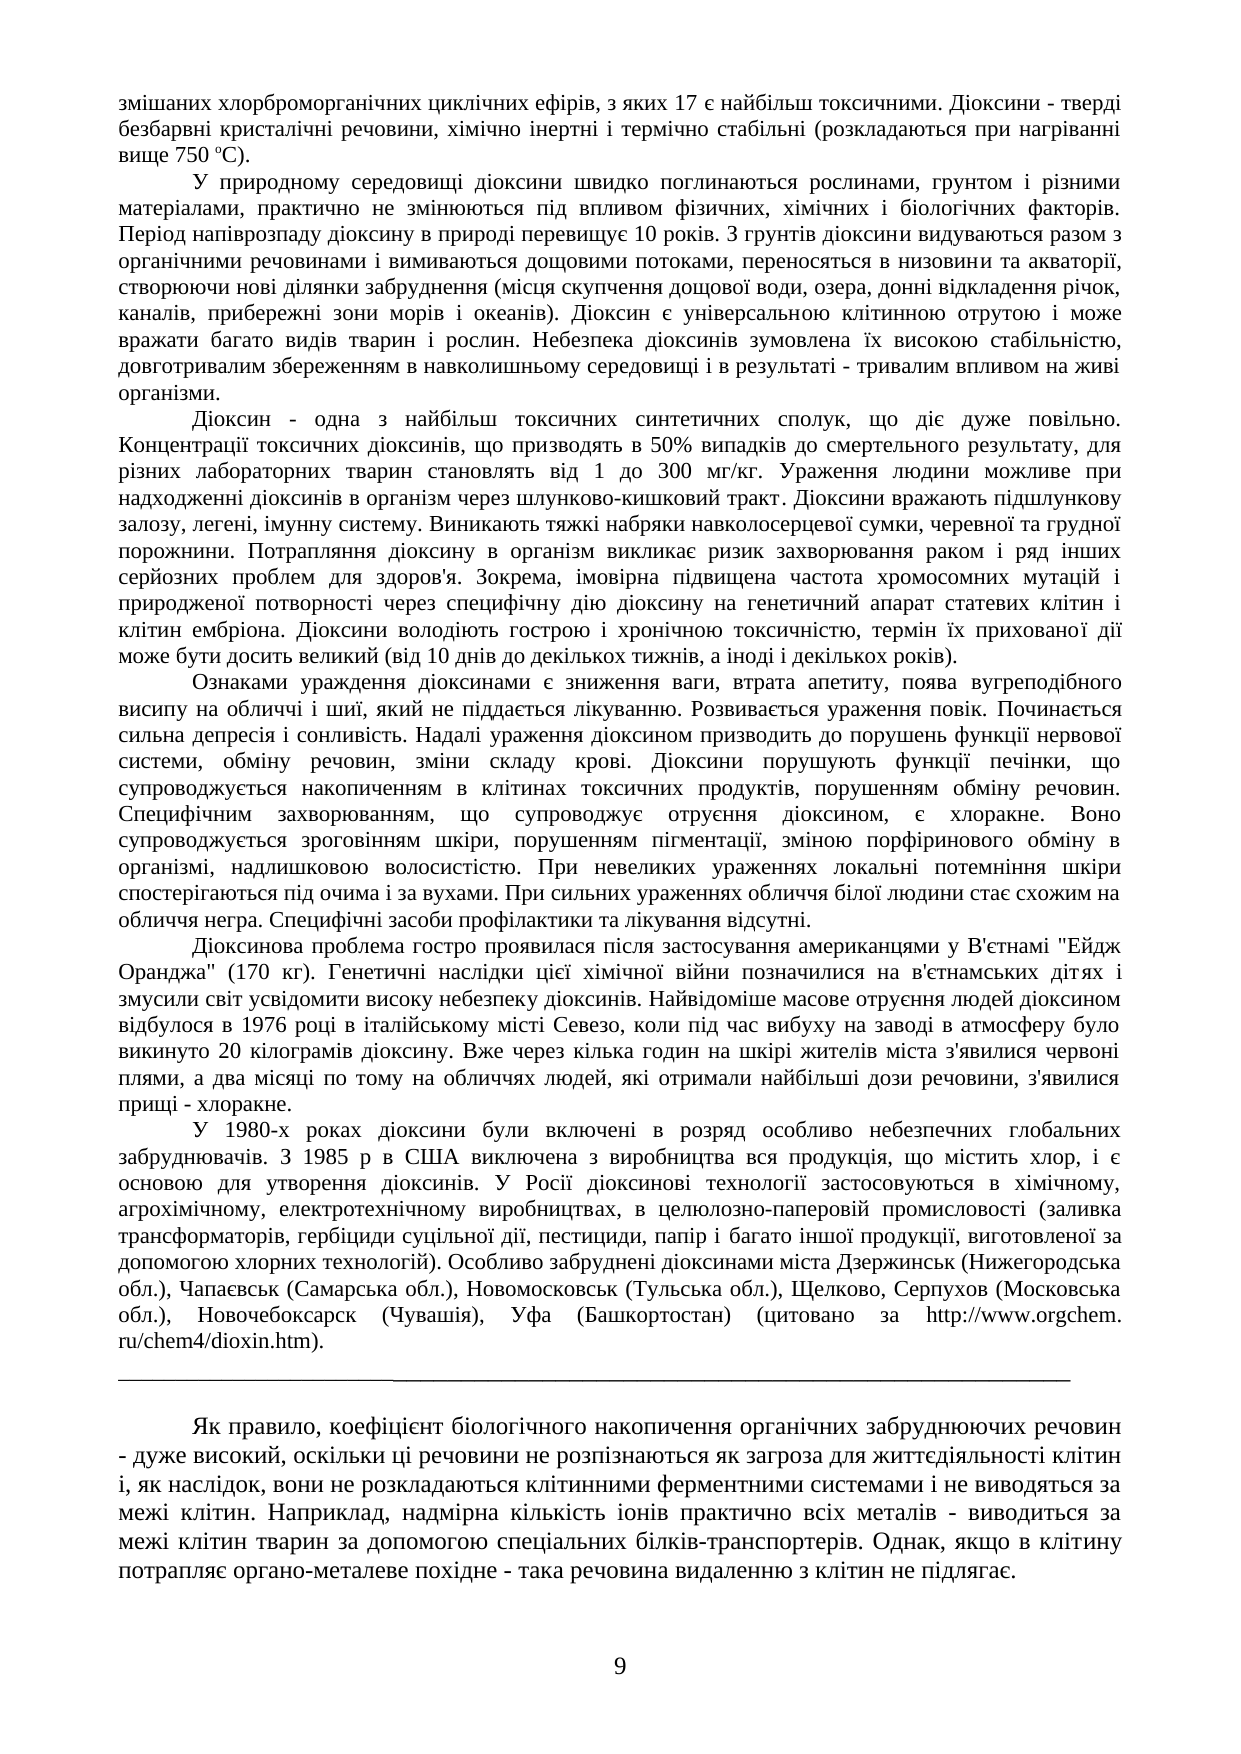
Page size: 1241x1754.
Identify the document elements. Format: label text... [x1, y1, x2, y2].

text У 1980-х роках діоксини були включені в розряд особливо небезпечних глобальних забруднювачів. З 1985 р в США виключена з виробництва вся продукція, що містить хлор, і є основою для утворення діоксинів. У Росії діоксинові технології застосовуються в хімічному, агрохімічному, електротехнічному виробництвах, в целюлозно-паперовій промисловості (заливка трансформаторів, гербіциди суцільної дії, пестициди, папір і багато іншої продукції, виготовленої ​​за допомогою хлорних технологій). Особливо забруднені діоксинами міста Дзержинськ (Нижегородська обл.), Чапаєвськ (Самарська обл.), Новомосковськ (Тульська обл.), Щелково, Серпухов (Московська обл.), Новочебоксарск (Чувашія), Уфа (Башкортостан) (цитовано за http://www.orgchem. ru/chem4/dioxin.htm). [118, 1116, 1122, 1354]
text __________________________________________________________________________ [118, 1354, 1122, 1385]
text Діоксин - одна з найбільш токсичних синтетичних сполук, що діє дуже повільно. Концентрації токсичних діоксинів, що призводять в 50% випадків до смертельного результату, для різних лабораторних тварин становлять від 1 до 300 мг/кг. Ураження людини можливе при надходженні діоксинів в організм через шлунково-кишковий тракт. Діоксини вражають підшлункову залозу, легені, імунну систему. Виникають тяжкі набряки навколосерцевої сумки, черевної та грудної порожнини. Потрапляння діоксину в організм викликає ризик захворювання раком і ряд інших серйозних проблем для здоров'я. Зокрема, імовірна підвищена частота хромосомних мутацій і природженої потворності через специфічну дію діоксину на генетичний апарат статевих клітин і клітин ембріона. Діоксини володіють гострою і хронічною токсичністю, термін їх прихованої дії може бути досить великий (від 10 днів до декількох тижнів, а іноді і декількох років). [118, 405, 1122, 668]
text Діоксинова проблема гостро проявилася після застосування американцями у В'єтнамі "Ейдж Оранджа" (170 кг). Генетичні наслідки цієї хімічної війни позначилися на в'єтнамських дітях і змусили світ усвідомити високу небезпеку діоксинів. Найвідоміше масове отруєння людей діоксином відбулося в 1976 році в італійському місті Севезо, коли під час вибуху на заводі в атмосферу було викинуто 20 кілограмів діоксину. Вже через кілька годин на шкірі жителів міста з'явилися червоні плями, а два місяці по тому на обличчях людей, які отримали найбільші дози речовини, з'явилися прищі - хлоракне. [118, 932, 1122, 1116]
text Як правило, коефіцієнт біологічного накопичення органічних забруднюючих речовин - дуже високий, оскільки ці речовини не розпізнаються як загроза для життєдіяльності клітин і, як наслідок, вони не розкладаються клітинними ферментними системами і не виводяться за межі клітин. Наприклад, надмірна кількість іонів практично всіх металів - виводиться за межі клітин тварин за допомогою спеціальних білків-транспортерів. Однак, якщо в клітину потрапляє органо-металеве похідне - така речовина видаленню з клітин не підлягає. [118, 1411, 1122, 1584]
text Ознаками ураждення діоксинами є зниження ваги, втрата апетиту, поява вугреподібного висипу на обличчі і шиї, який не піддається лікуванню. Розвивається ураження повік. Починається сильна депресія і сонливість. Надалі ураження діоксином призводить до порушень функції нервової системи, обміну речовин, зміни складу крові. Діоксини порушують функції печінки, що супроводжується накопиченням в клітинах токсичних продуктів, порушенням обміну речовин. Специфічним захворюванням, що супроводжує отруєння діоксином, є хлоракне. Воно супроводжується зроговінням шкіри, порушенням пігментації, зміною порфіринового обміну в організмі, надлишковою волосистістю. При невеликих ураженнях локальні потемніння шкіри спостерігаються під очима і за вухами. При сильних ураженнях обличчя білої людини стає схожим на обличчя негра. Специфічні засоби профілактики та лікування відсутні. [118, 668, 1122, 932]
text У природному середовищі діоксини швидко поглинаються рослинами, грунтом і різними матеріалами, практично не змінюються під впливом фізичних, хімічних і біологічних факторів. Період напіврозпаду діоксину в природі перевищує 10 років. З грунтів діоксини видуваються разом з органічними речовинами і вимиваються дощовими потоками, переносяться в низовини та акваторії, створюючи нові ділянки забруднення (місця скупчення дощової води, озера, донні відкладення річок, каналів, прибережні зони морів і океанів). Діоксин є універсальною клітинною отрутою і може вражати багато видів тварин і рослин. Небезпека діоксинів зумовлена ​​їх високою стабільністю, довготривалим збереженням в навколишньому середовищі і в результаті - тривалим впливом на живі організми. [118, 168, 1122, 405]
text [118, 89, 1122, 168]
